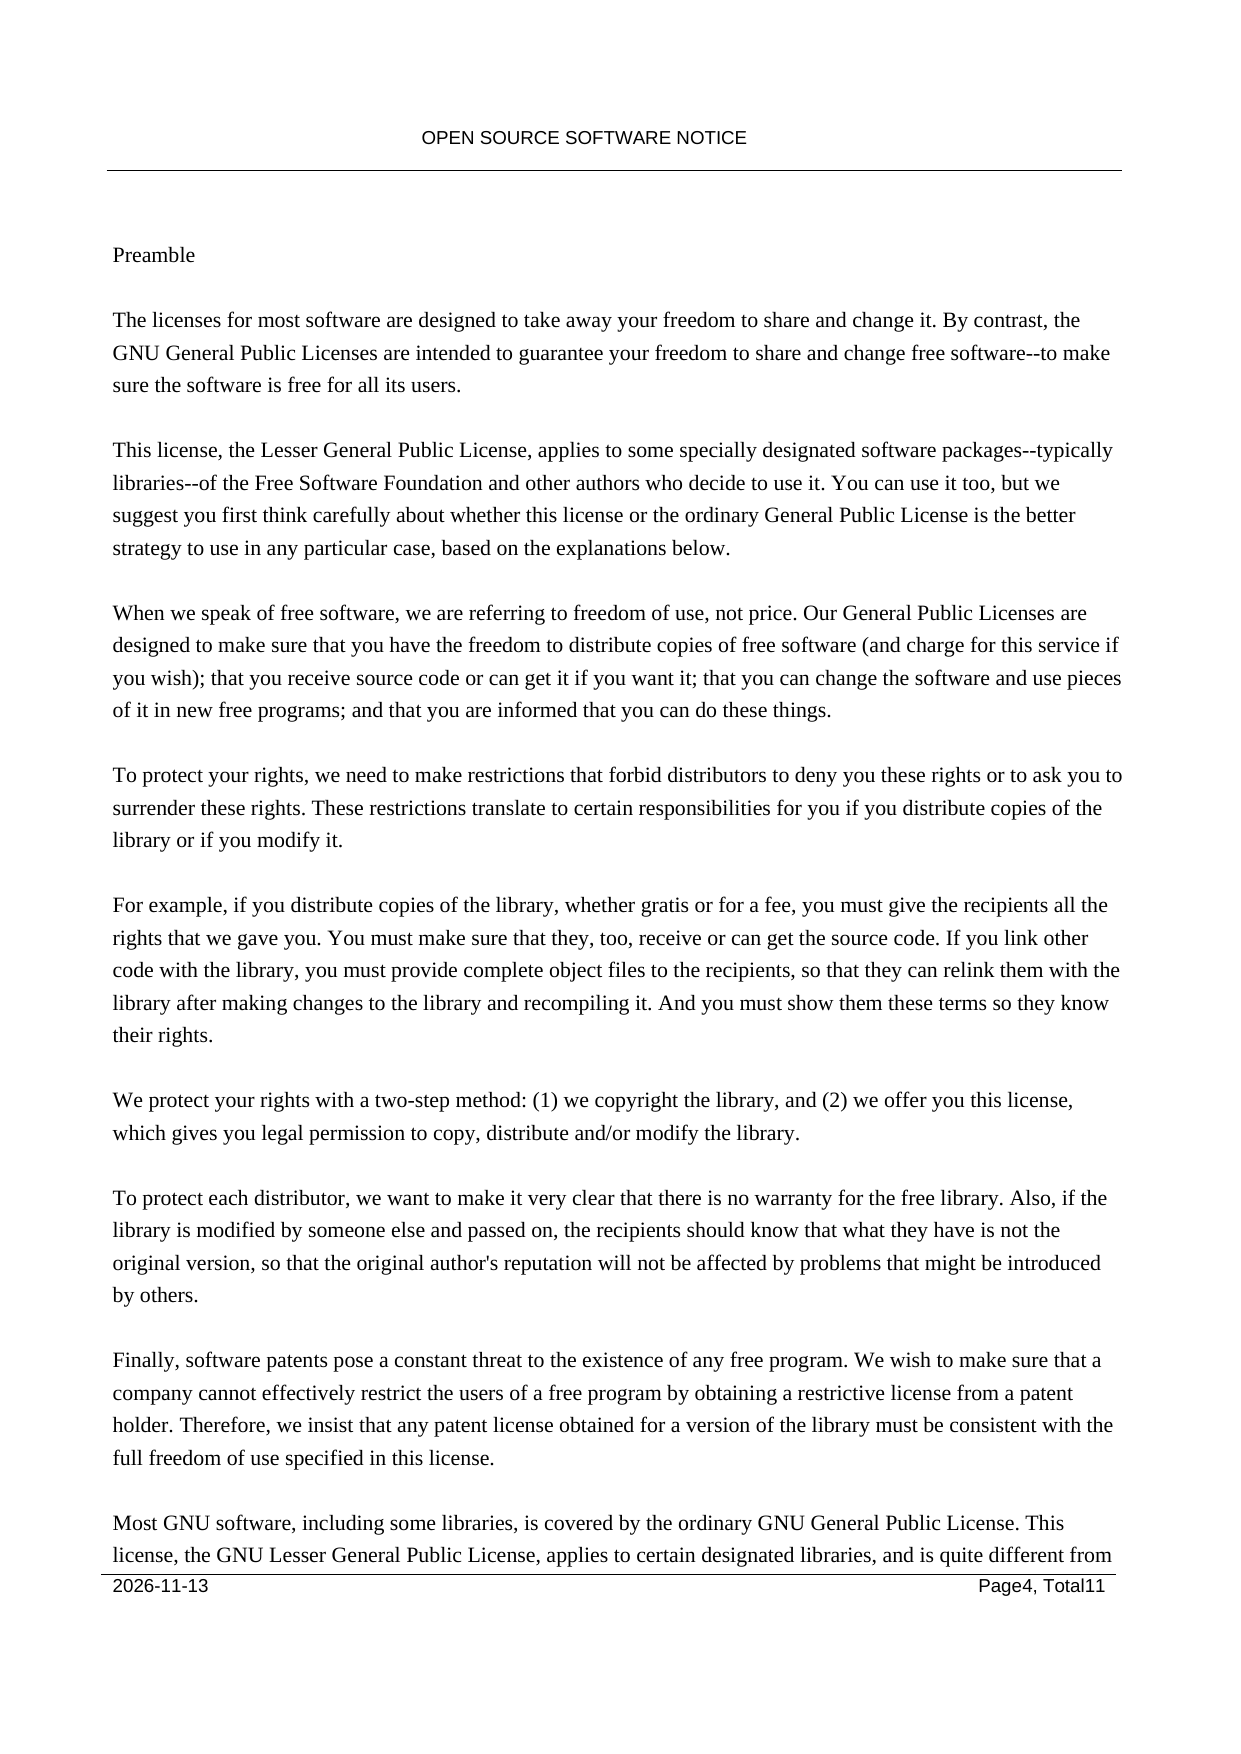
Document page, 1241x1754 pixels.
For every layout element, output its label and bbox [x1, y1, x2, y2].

text [112, 206, 1128, 1571]
